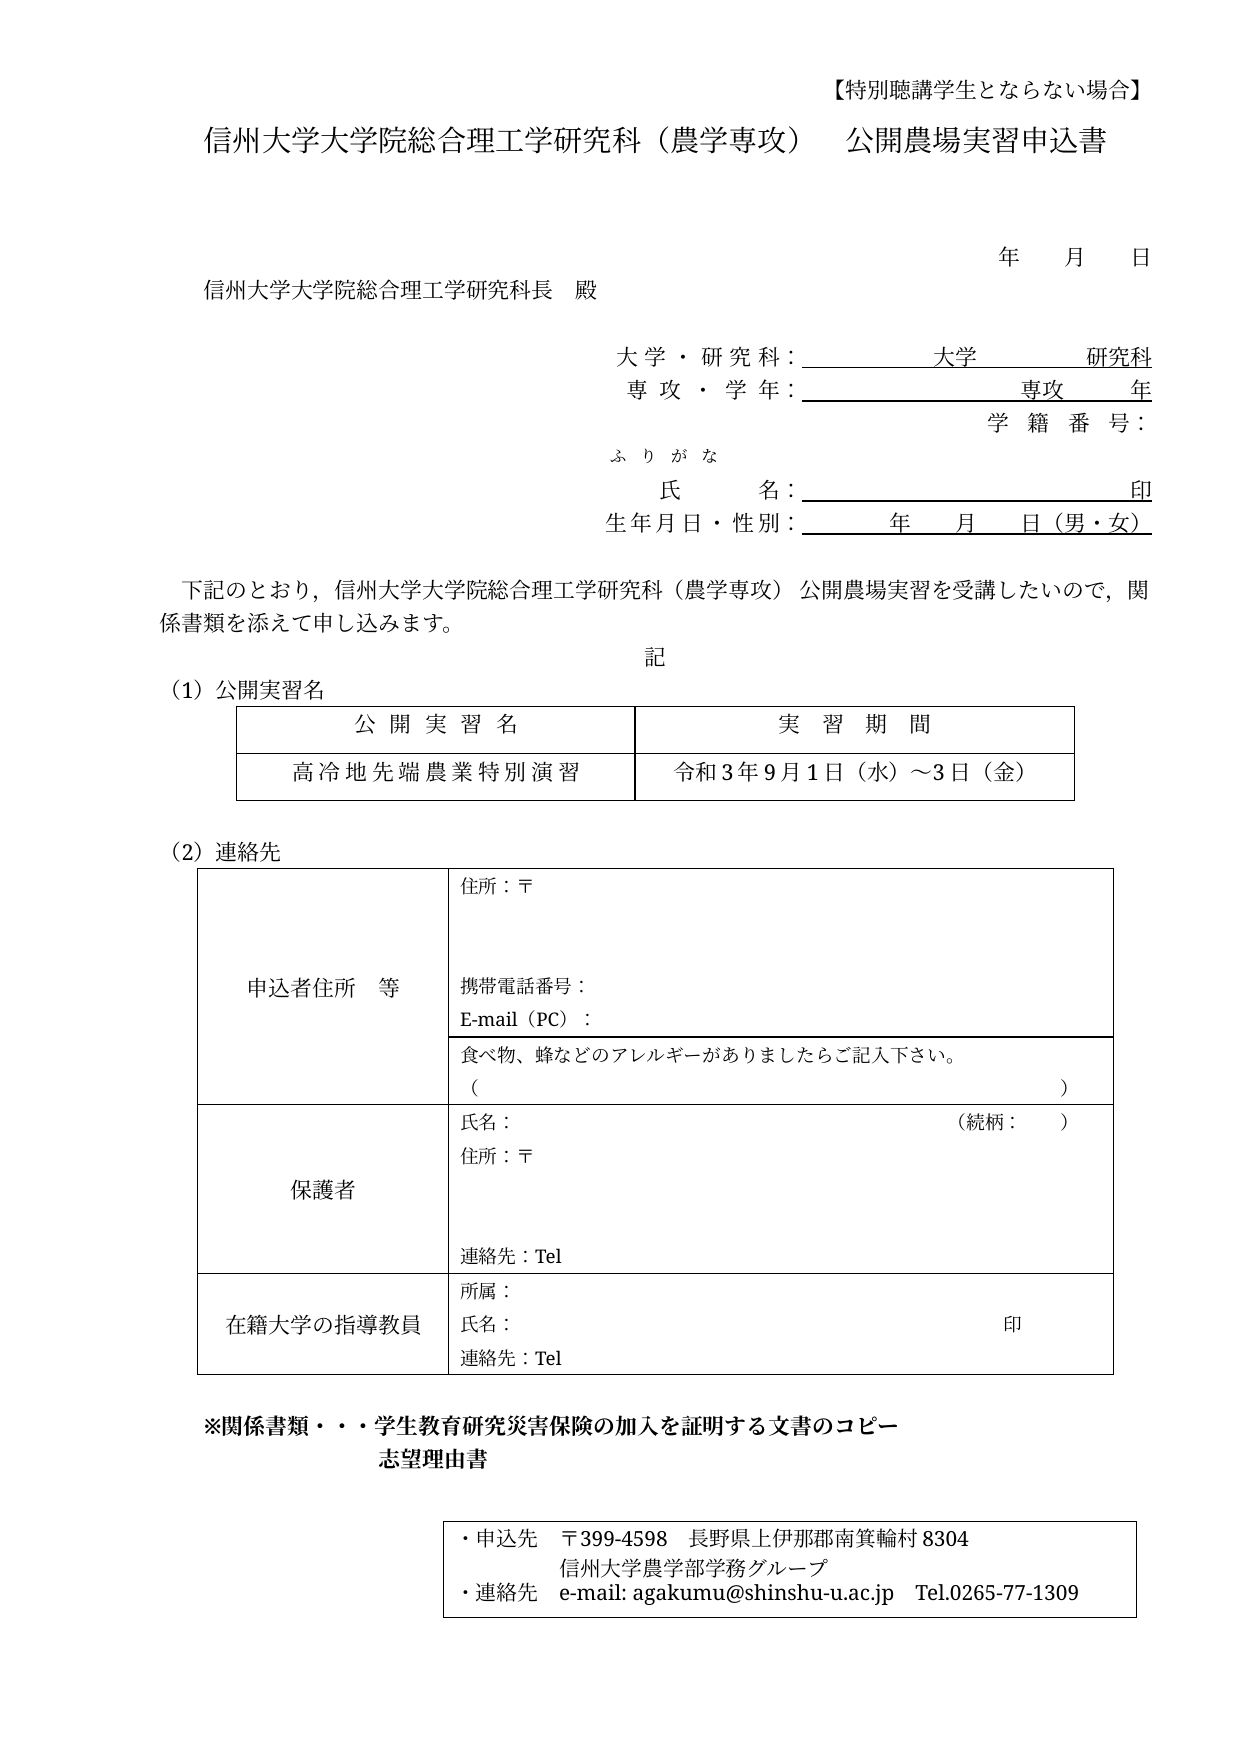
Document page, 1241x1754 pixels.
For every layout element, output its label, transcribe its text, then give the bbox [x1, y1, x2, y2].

text 【特別聴講学生とならない場合】 [159, 72, 1152, 106]
text （1）公開実習名 [159, 672, 1152, 706]
text 氏名： 印 [159, 472, 1152, 506]
text 信州大学大学院総合理工学研究科長 殿 [159, 272, 1152, 306]
text 志望理由書 [159, 1441, 1152, 1475]
table_cell 高冷地先端農業特別演習 [237, 754, 634, 800]
table_header 住所：〒 携帯電話番号： E‐mail（PC）： [449, 869, 1113, 1036]
table_cell 保護者 [198, 1105, 448, 1273]
text 信州大学大学院総合理工学研究科（農学専攻） 公開農場実習申込書 [159, 106, 1152, 172]
text 下記のとおり，信州大学大学院総合理工学研究科（農学専攻） 公開農場実習を受講したいので，関係書類を添えて申し込みます。 [159, 572, 1152, 639]
text 学籍番号： [159, 406, 1152, 439]
text ふりがな [159, 439, 1052, 472]
text ※関係書類・・・学生教育研究災害保険の加入を証明する文書のコピー [159, 1408, 1152, 1441]
table_header ・申込先 〒399‐4598 長野県上伊那郡南箕輪村8304 信州大学農学部学務グループ ・連絡先 e-mail: agakumu@shinshu-u.ac.jp Tel.0265‐77‐1309 [444, 1522, 1136, 1617]
table_header 公開実習名 [237, 707, 634, 753]
text 大学・研究科： 大学 研究科 [159, 339, 1152, 372]
text （2）連絡先 [159, 834, 1152, 868]
table_cell 氏名： （続柄： ） 住所：〒 連絡先：Tel [449, 1105, 1113, 1273]
table_cell 所属： 氏名： 印 連絡先：Tel [449, 1274, 1113, 1374]
text 年 月 日 [159, 239, 1152, 272]
table_header 実習期間 [636, 707, 1074, 753]
table_header 申込者住所 等 [198, 869, 448, 1104]
table_cell 令和3年9月1日（水）～3日（金） [636, 754, 1074, 800]
text 専攻・学年： 専攻 年 [159, 372, 1152, 406]
text 生年月日・性別： 年 月 日（男・女） [159, 506, 1152, 539]
subtitle 記 [159, 639, 1152, 672]
table_cell 食べ物、蜂などのアレルギーがありましたらご記入下さい。 （ ） [449, 1038, 1113, 1104]
table_cell 在籍大学の指導教員 [198, 1274, 448, 1374]
